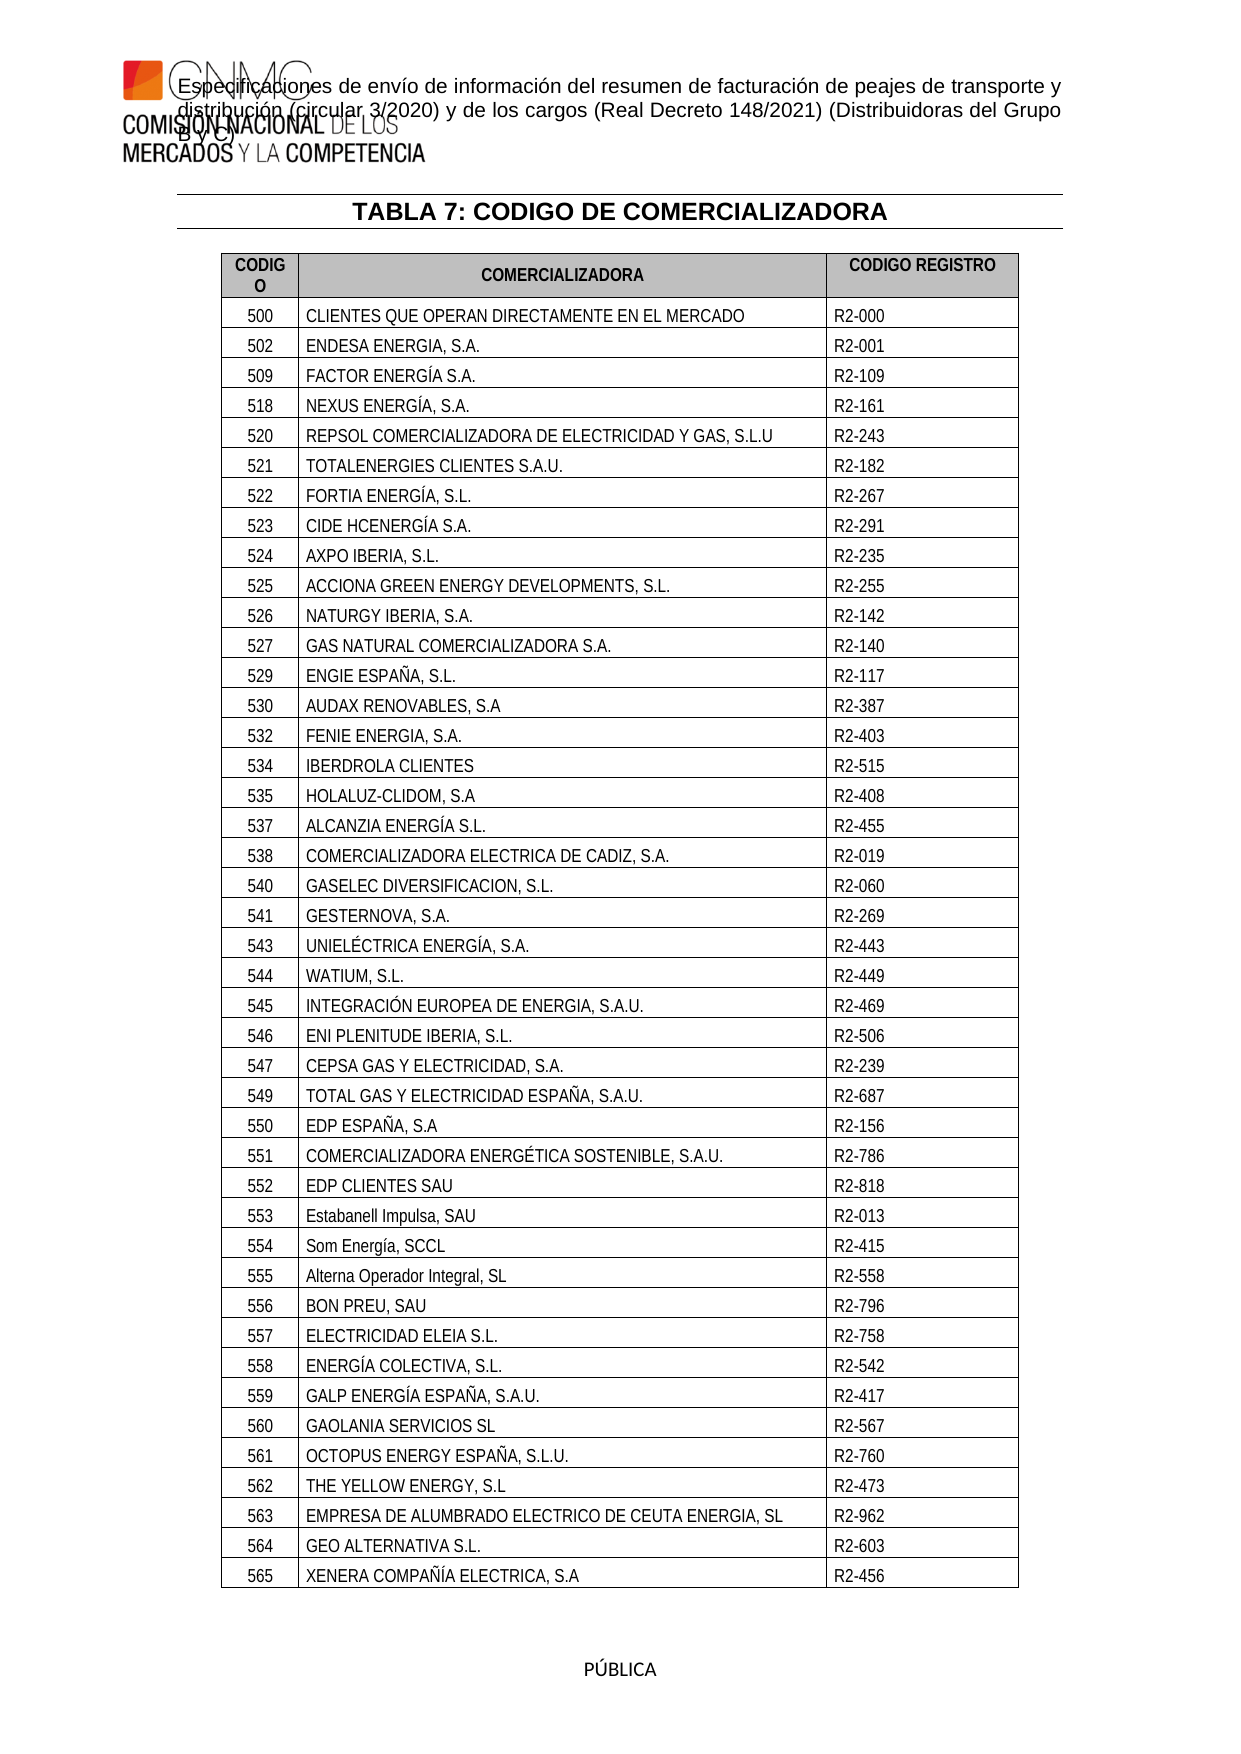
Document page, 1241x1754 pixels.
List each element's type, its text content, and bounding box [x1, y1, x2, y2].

table_cell R2-060 [827, 868, 1018, 897]
table_cell R2-443 [827, 928, 1018, 957]
table_cell 525 [222, 568, 298, 597]
table_cell ELECTRICIDAD ELEIA S.L. [299, 1318, 826, 1347]
table_cell Som Energía, SCCL [299, 1228, 826, 1257]
table_cell EMPRESA DE ALUMBRADO ELECTRICO DE CEUTA ENERGIA, SL [299, 1498, 826, 1527]
table_cell 565 [222, 1558, 298, 1587]
table_cell 524 [222, 538, 298, 567]
table_cell FENIE ENERGIA, S.A. [299, 718, 826, 747]
table_header CODIGO [222, 254, 298, 297]
table_cell REPSOL COMERCIALIZADORA DE ELECTRICIDAD Y GAS, S.L.U [299, 418, 826, 447]
table_cell 543 [222, 928, 298, 957]
table_cell FACTOR ENERGÍA S.A. [299, 358, 826, 387]
table_cell R2-449 [827, 958, 1018, 987]
table_cell EDP CLIENTES SAU [299, 1168, 826, 1197]
table_cell R2-000 [827, 298, 1018, 327]
table_cell 534 [222, 748, 298, 777]
table_cell 557 [222, 1318, 298, 1347]
table_cell UNIELÉCTRICA ENERGÍA, S.A. [299, 928, 826, 957]
table_cell 509 [222, 358, 298, 387]
table_cell EDP ESPAÑA, S.A [299, 1108, 826, 1137]
table_cell CLIENTES QUE OPERAN DIRECTAMENTE EN EL MERCADO [299, 298, 826, 327]
table_cell R2-117 [827, 658, 1018, 687]
table_cell 562 [222, 1468, 298, 1497]
table_cell WATIUM, S.L. [299, 958, 826, 987]
table_cell 553 [222, 1198, 298, 1227]
table_cell 563 [222, 1498, 298, 1527]
table_cell GAOLANIA SERVICIOS SL [299, 1408, 826, 1437]
table_cell 546 [222, 1018, 298, 1047]
table_cell 520 [222, 418, 298, 447]
table_cell R2-603 [827, 1528, 1018, 1557]
table_cell FORTIA ENERGÍA, S.L. [299, 478, 826, 507]
table_cell 555 [222, 1258, 298, 1287]
table_cell 532 [222, 718, 298, 747]
table_cell R2-243 [827, 418, 1018, 447]
table_cell 561 [222, 1438, 298, 1467]
table_cell R2-291 [827, 508, 1018, 537]
table_cell R2-417 [827, 1378, 1018, 1407]
table_cell 523 [222, 508, 298, 537]
table_cell Alterna Operador Integral, SL [299, 1258, 826, 1287]
table_cell R2-415 [827, 1228, 1018, 1257]
table_cell 545 [222, 988, 298, 1017]
table_cell 544 [222, 958, 298, 987]
table_cell R2-506 [827, 1018, 1018, 1047]
table_cell COMERCIALIZADORA ENERGÉTICA SOSTENIBLE, S.A.U. [299, 1138, 826, 1167]
table_cell THE YELLOW ENERGY, S.L [299, 1468, 826, 1497]
table_cell IBERDROLA CLIENTES [299, 748, 826, 777]
table_cell Estabanell Impulsa, SAU [299, 1198, 826, 1227]
table_cell R2-796 [827, 1288, 1018, 1317]
table_cell NATURGY IBERIA, S.A. [299, 598, 826, 627]
table_cell 538 [222, 838, 298, 867]
table_cell XENERA COMPAÑÍA ELECTRICA, S.A [299, 1558, 826, 1587]
table_cell R2-469 [827, 988, 1018, 1017]
table_cell R2-109 [827, 358, 1018, 387]
table_cell R2-235 [827, 538, 1018, 567]
table_cell 558 [222, 1348, 298, 1377]
table_cell CIDE HCENERGÍA S.A. [299, 508, 826, 537]
table_cell R2-818 [827, 1168, 1018, 1197]
table_cell ALCANZIA ENERGÍA S.L. [299, 808, 826, 837]
table_cell ENERGÍA COLECTIVA, S.L. [299, 1348, 826, 1377]
table_cell GEO ALTERNATIVA S.L. [299, 1528, 826, 1557]
table_cell R2-267 [827, 478, 1018, 507]
table_cell ENDESA ENERGIA, S.A. [299, 328, 826, 357]
table_cell R2-760 [827, 1438, 1018, 1467]
table_cell 551 [222, 1138, 298, 1167]
table_cell 526 [222, 598, 298, 627]
table_cell R2-013 [827, 1198, 1018, 1227]
table_cell TOTALENERGIES CLIENTES S.A.U. [299, 448, 826, 477]
table_cell R2-161 [827, 388, 1018, 417]
table_cell R2-182 [827, 448, 1018, 477]
table_cell 541 [222, 898, 298, 927]
table_cell R2-542 [827, 1348, 1018, 1377]
table_cell R2-558 [827, 1258, 1018, 1287]
table_cell 550 [222, 1108, 298, 1137]
table_cell ACCIONA GREEN ENERGY DEVELOPMENTS, S.L. [299, 568, 826, 597]
table_cell R2-142 [827, 598, 1018, 627]
table_cell R2-140 [827, 628, 1018, 657]
table_cell 530 [222, 688, 298, 717]
table_cell R2-758 [827, 1318, 1018, 1347]
table_cell OCTOPUS ENERGY ESPAÑA, S.L.U. [299, 1438, 826, 1467]
table_cell 537 [222, 808, 298, 837]
table_cell 518 [222, 388, 298, 417]
table_cell R2-408 [827, 778, 1018, 807]
table_cell BON PREU, SAU [299, 1288, 826, 1317]
table_cell R2-567 [827, 1408, 1018, 1437]
table_cell COMERCIALIZADORA ELECTRICA DE CADIZ, S.A. [299, 838, 826, 867]
table_cell R2-456 [827, 1558, 1018, 1587]
table_cell 540 [222, 868, 298, 897]
table_cell CEPSA GAS Y ELECTRICIDAD, S.A. [299, 1048, 826, 1077]
table_cell R2-019 [827, 838, 1018, 867]
table_cell INTEGRACIÓN EUROPEA DE ENERGIA, S.A.U. [299, 988, 826, 1017]
picture [106, 47, 437, 175]
table_cell AXPO IBERIA, S.L. [299, 538, 826, 567]
table_cell R2-473 [827, 1468, 1018, 1497]
table_cell 554 [222, 1228, 298, 1257]
title TABLA 7: CODIGO DE COMERCIALIZADORA [177, 195, 1063, 228]
table_cell ENGIE ESPAÑA, S.L. [299, 658, 826, 687]
table_cell 560 [222, 1408, 298, 1437]
table_cell R2-962 [827, 1498, 1018, 1527]
table_cell 547 [222, 1048, 298, 1077]
table_cell NEXUS ENERGÍA, S.A. [299, 388, 826, 417]
table_cell 529 [222, 658, 298, 687]
table_cell R2-255 [827, 568, 1018, 597]
table_cell R2-455 [827, 808, 1018, 837]
table_header CODIGO REGISTRO [827, 254, 1018, 297]
table_cell AUDAX RENOVABLES, S.A [299, 688, 826, 717]
table_cell 527 [222, 628, 298, 657]
table_cell R2-687 [827, 1078, 1018, 1107]
table_cell 549 [222, 1078, 298, 1107]
table_cell GALP ENERGÍA ESPAÑA, S.A.U. [299, 1378, 826, 1407]
table_cell ENI PLENITUDE IBERIA, S.L. [299, 1018, 826, 1047]
table_header COMERCIALIZADORA [299, 254, 826, 297]
table_cell GAS NATURAL COMERCIALIZADORA S.A. [299, 628, 826, 657]
table_cell 521 [222, 448, 298, 477]
table_cell R2-001 [827, 328, 1018, 357]
table_cell GASELEC DIVERSIFICACION, S.L. [299, 868, 826, 897]
table_cell R2-515 [827, 748, 1018, 777]
table_cell 522 [222, 478, 298, 507]
table_cell 556 [222, 1288, 298, 1317]
table_cell R2-239 [827, 1048, 1018, 1077]
table_cell 502 [222, 328, 298, 357]
table_cell R2-387 [827, 688, 1018, 717]
table_cell R2-269 [827, 898, 1018, 927]
table_cell R2-403 [827, 718, 1018, 747]
table_cell 552 [222, 1168, 298, 1197]
table_cell GESTERNOVA, S.A. [299, 898, 826, 927]
table_cell R2-786 [827, 1138, 1018, 1167]
table_cell 535 [222, 778, 298, 807]
table_cell 559 [222, 1378, 298, 1407]
table_cell R2-156 [827, 1108, 1018, 1137]
table_cell TOTAL GAS Y ELECTRICIDAD ESPAÑA, S.A.U. [299, 1078, 826, 1107]
table_cell 564 [222, 1528, 298, 1557]
table_cell HOLALUZ-CLIDOM, S.A [299, 778, 826, 807]
table_cell 500 [222, 298, 298, 327]
